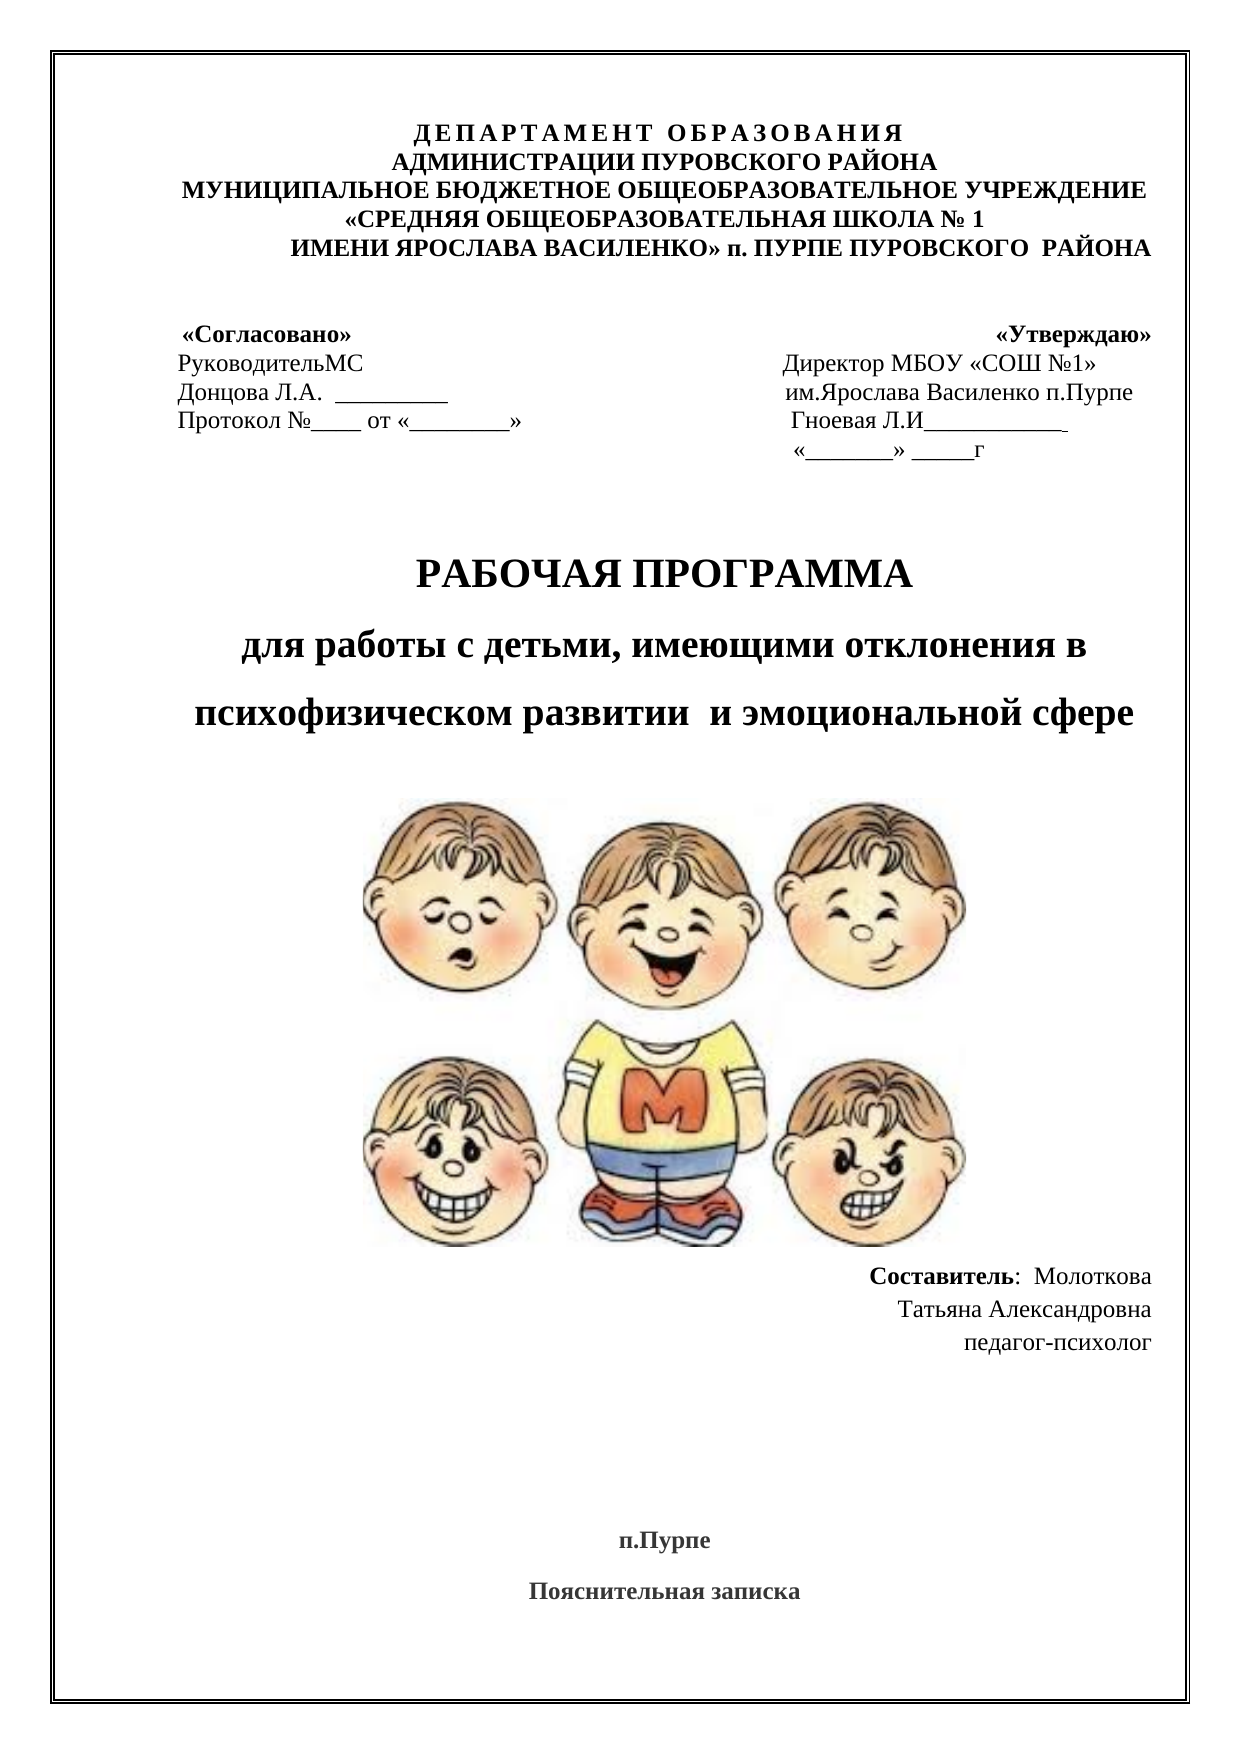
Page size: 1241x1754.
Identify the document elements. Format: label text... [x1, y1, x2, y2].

text АДМИНИСТРАЦИИ ПУРОВСКОГО РАЙОНА [177, 147, 1152, 176]
text Составитель: Молоткова [177, 1261, 1152, 1289]
text РуководительМС Директор МБОУ «СОШ №1» [177, 348, 1152, 377]
text Протокол №____ от «________» Гноевая Л.И___________ [177, 406, 1152, 434]
text «Согласовано» «Утверждаю» [177, 319, 1152, 348]
text Татьяна Александровна [177, 1294, 1152, 1322]
text педагог-психолог [177, 1327, 1152, 1356]
text для работы с детьми, имеющими отклонения в психофизическом развитии и эмоциональной сфере [177, 620, 1152, 734]
text Департамент образования [177, 118, 1139, 147]
text ИМЕНИ ЯРОСЛАВА ВАСИЛЕНКО» п. ПУРПЕ ПУРОВСКОГО РАЙОНА [177, 233, 1152, 262]
text «_______» _____г [177, 434, 1152, 463]
picture [362, 798, 967, 1247]
text Донцова Л.А. _________ им.Ярослава Василенко п.Пурпе [177, 377, 1152, 406]
text Пояснительная записка [177, 1573, 1152, 1605]
text «СРЕДНЯЯ ОБЩЕОБРАЗОВАТЕЛЬНАЯ ШКОЛА № 1 [177, 204, 1152, 233]
text РАБОЧАЯ ПРОГРАММА [177, 548, 1152, 596]
text МУНИЦИПАЛЬНОЕ БЮДЖЕТНОЕ ОБЩЕОБРАЗОВАТЕЛЬНОЕ УЧРЕЖДЕНИЕ [177, 176, 1152, 204]
text п.Пурпе [177, 1521, 1152, 1554]
